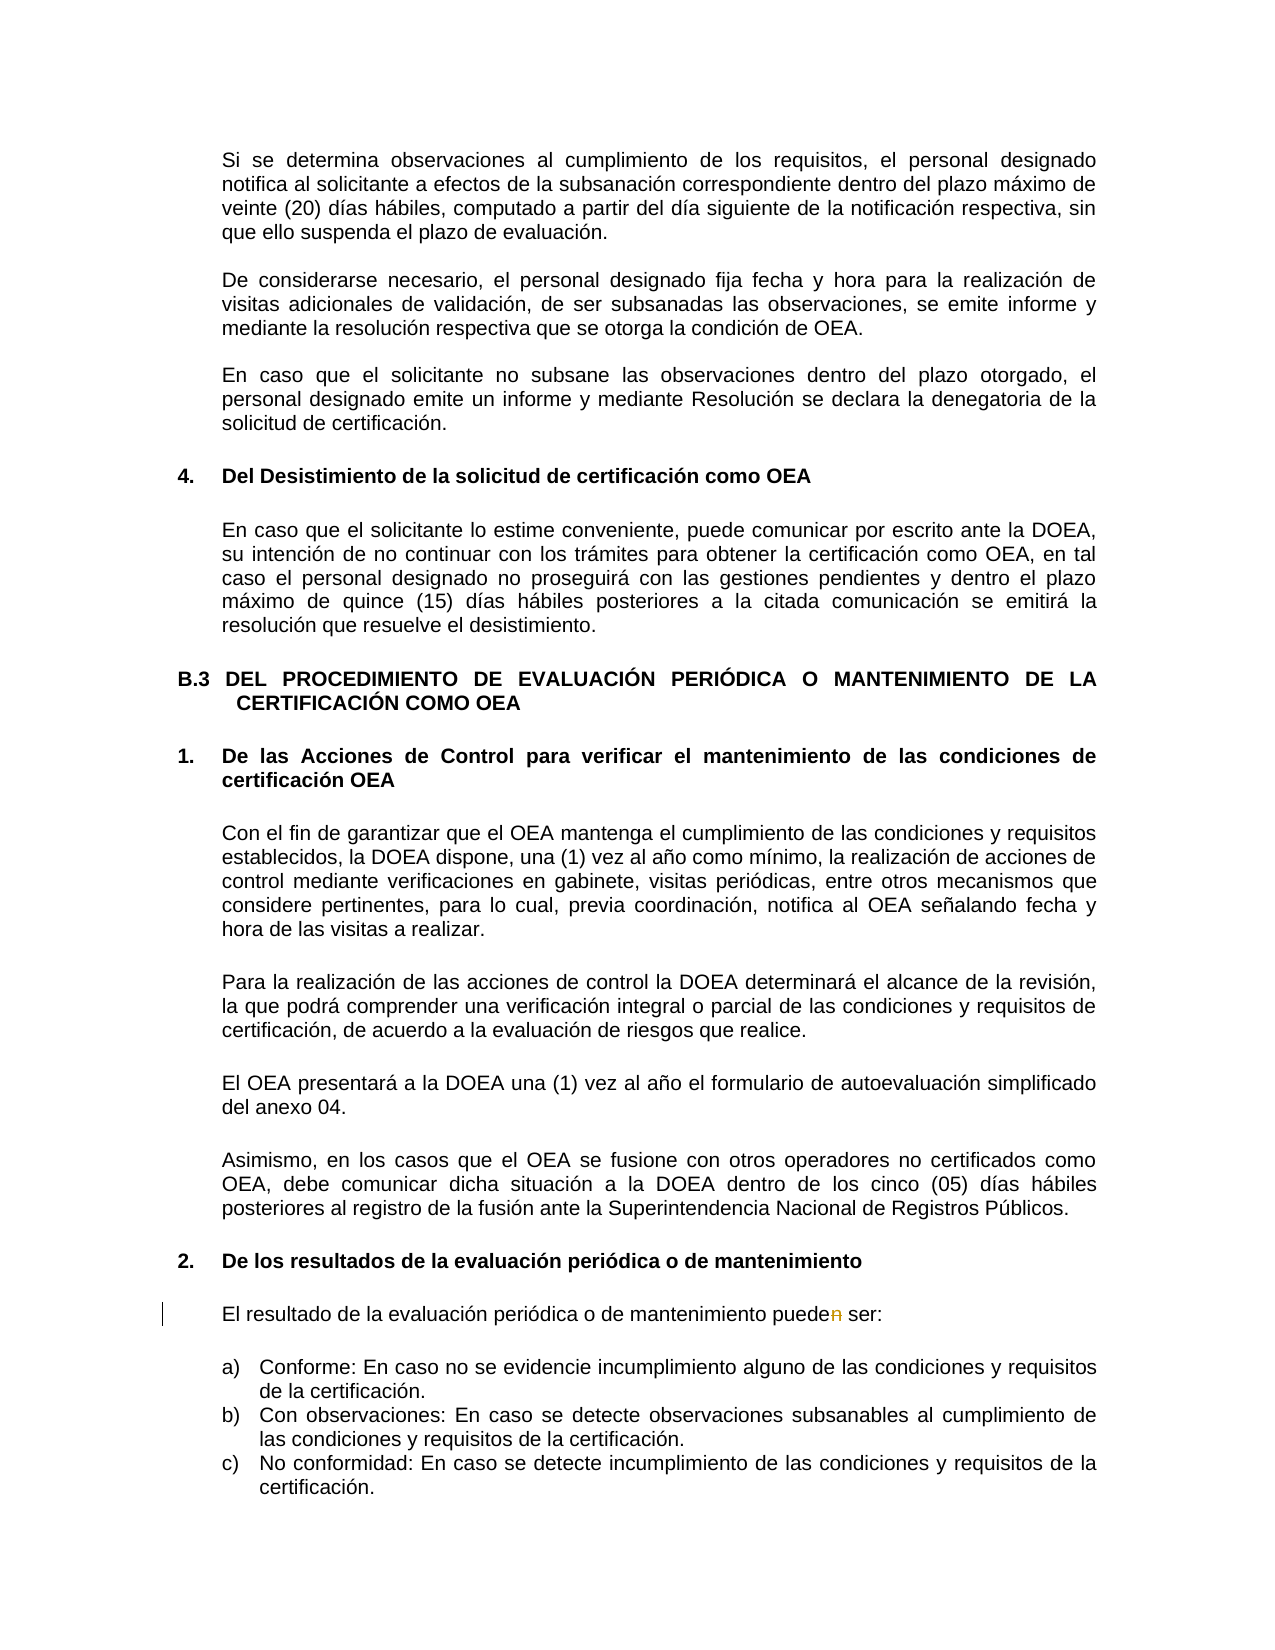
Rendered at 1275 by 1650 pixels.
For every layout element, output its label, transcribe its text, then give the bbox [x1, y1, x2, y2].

list Asimismo, en los casos que el OEA se fusione con otros operadores no certificados como OEA, debe comunicar dicha situación a la DOEA dentro de los cinco (05) días hábiles posteriores al registro de la fusión ante la Superintendencia Nacional de Registros Públicos. [222, 1148, 1098, 1219]
text En caso que el solicitante lo estime conveniente, puede comunicar por escrito ante la DOEA, su intención de no continuar con los trámites para obtener la certificación como OEA, en tal caso el personal designado no proseguirá con las gestiones pendientes y dentro el plazo máximo de quince (15) días hábiles posteriores a la citada comunicación se emitirá la resolución que resuelve el desistimiento. [222, 517, 1098, 637]
list De los resultados de la evaluación periódica o de mantenimiento [177, 1249, 1098, 1273]
list Con observaciones: En caso se detecte observaciones subsanables al cumplimiento de las condiciones y requisitos de la certificación. [222, 1432, 1098, 1480]
list Para la realización de las acciones de control la DOEA determinará el alcance de la revisión, la que podrá comprender una verificación integral o parcial de las condiciones y requisitos de certificación, de acuerdo a la evaluación de riesgos que realice. [222, 969, 1098, 1041]
text Si se determina observaciones al cumplimiento de los requisitos, el personal designado notifica al solicitante a efectos de la subsanación correspondiente dentro del plazo máximo de veinte (20) días hábiles, computado a partir del día siguiente de la notificación respectiva, sin que ello suspenda el plazo de evaluación. [222, 148, 1098, 243]
list El resultado de la evaluación periódica o de mantenimiento puede ser: [222, 1302, 1098, 1326]
text En caso que el solicitante no subsane las observaciones dentro del plazo otorgado, el personal designado emite un informe y mediante Resolución se declara la denegatoria de la solicitud de certificación. [222, 363, 1098, 435]
list Con el fin de garantizar que el OEA mantenga el cumplimiento de las condiciones y requisitos establecidos, la DOEA dispone, una (1) vez al año como mínimo, la realización de acciones de control mediante verificaciones en gabinete, visitas periódicas, entre otros mecanismos que considere pertinentes, para lo cual, previa coordinación, notifica al OEA señalando fecha y hora de las visitas a realizar. [222, 821, 1098, 940]
list Del Desistimiento de la solicitud de certificación como OEA [177, 464, 1098, 488]
list El OEA presentará a la DOEA una (1) vez al año el formulario de autoevaluación simplificado del anexo 04. [222, 1071, 1098, 1118]
text De considerarse necesario, el personal designado fija fecha y hora para la realización de visitas adicionales de validación, de ser subsanadas las observaciones, se emite informe y mediante la resolución respectiva que se otorga la condición de OEA. [222, 267, 1098, 339]
list Conforme: En caso no se evidencie incumplimiento alguno de las condiciones y requisitos de la certificación. [222, 1355, 1098, 1403]
list De las Acciones de Control para verificar el mantenimiento de las condiciones de certificación OEA [177, 743, 1098, 791]
text B.3 DEL PROCEDIMIENTO DE EVALUACIÓN PERIÓDICA O MANTENIMIENTO DE LA CERTIFICACIÓN COMO OEA [177, 666, 1098, 714]
